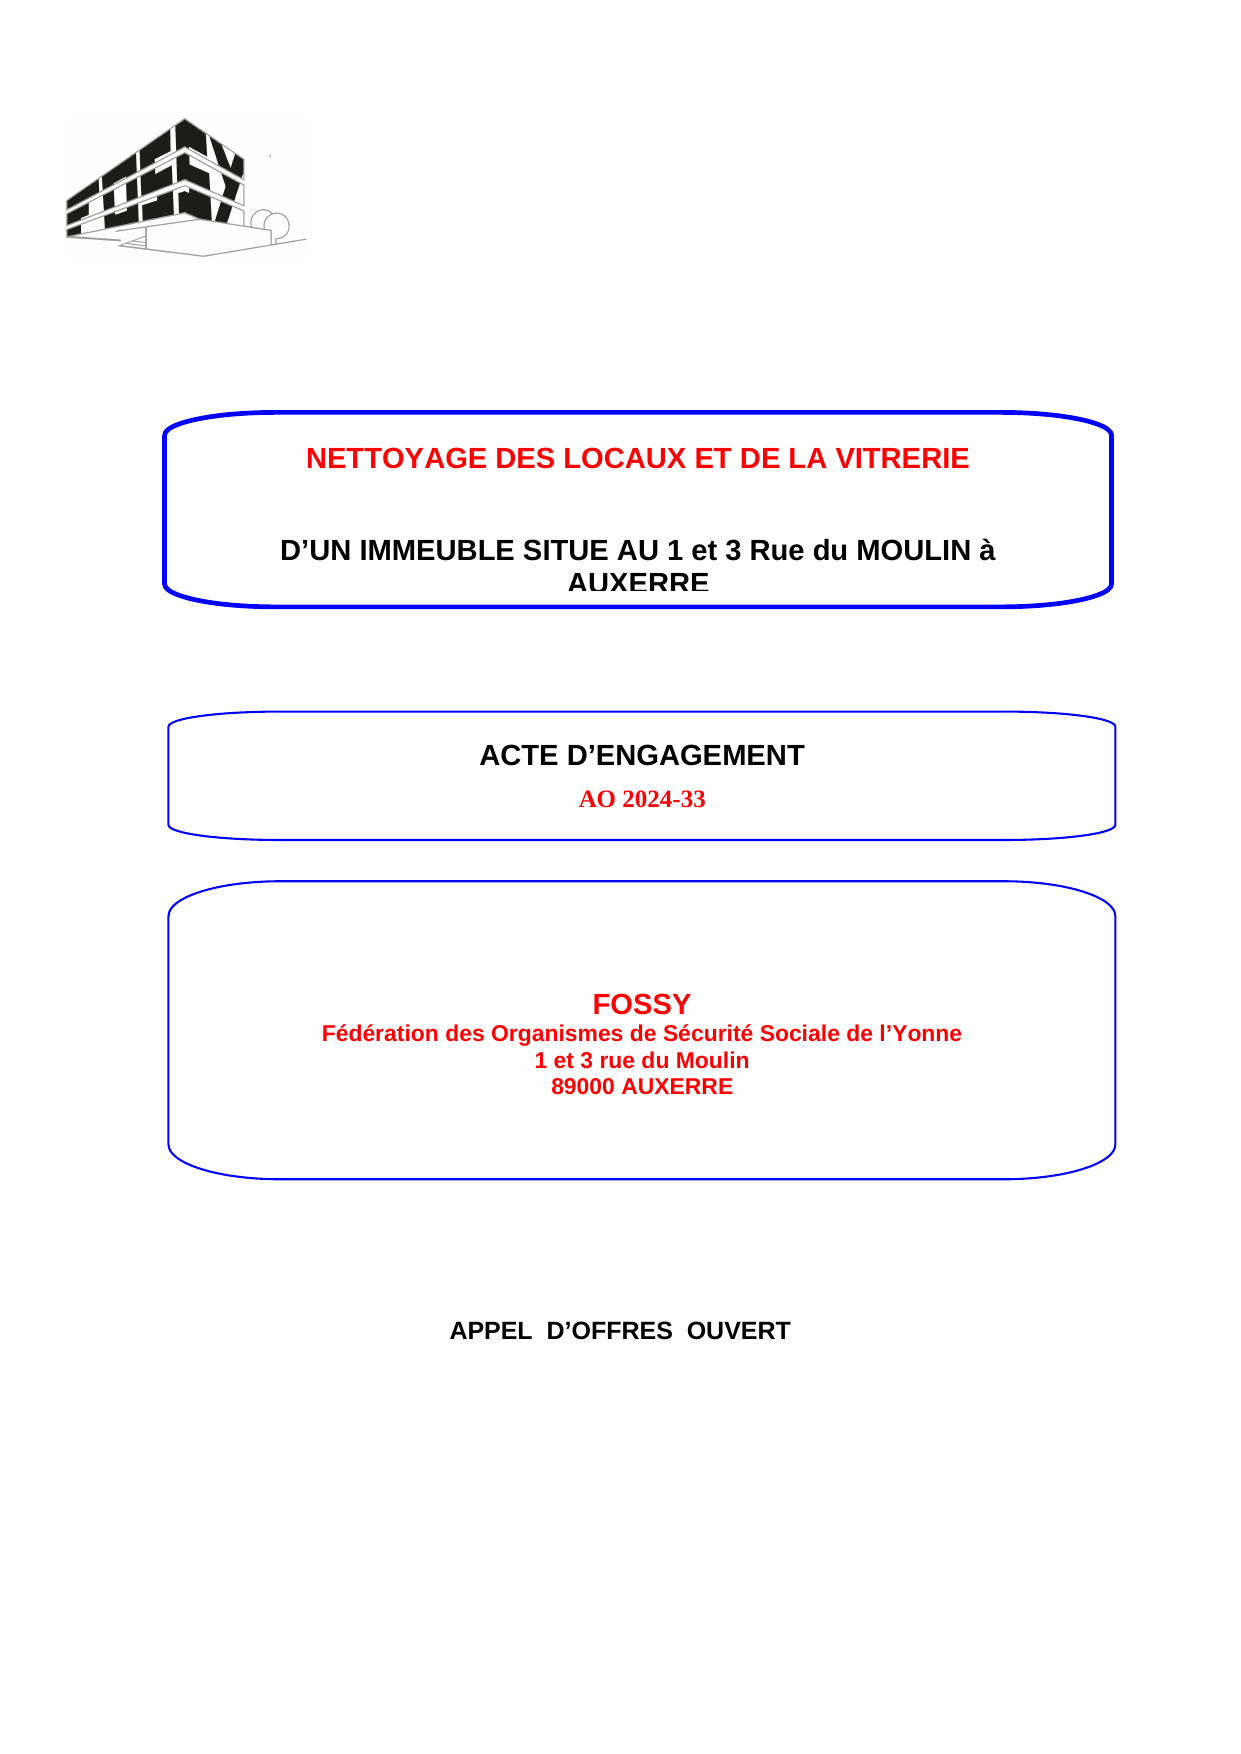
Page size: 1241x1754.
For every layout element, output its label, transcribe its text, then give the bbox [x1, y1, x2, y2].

text APPEL D’OFFRES OUVERT [89, 1316, 1152, 1344]
picture [65, 117, 310, 259]
